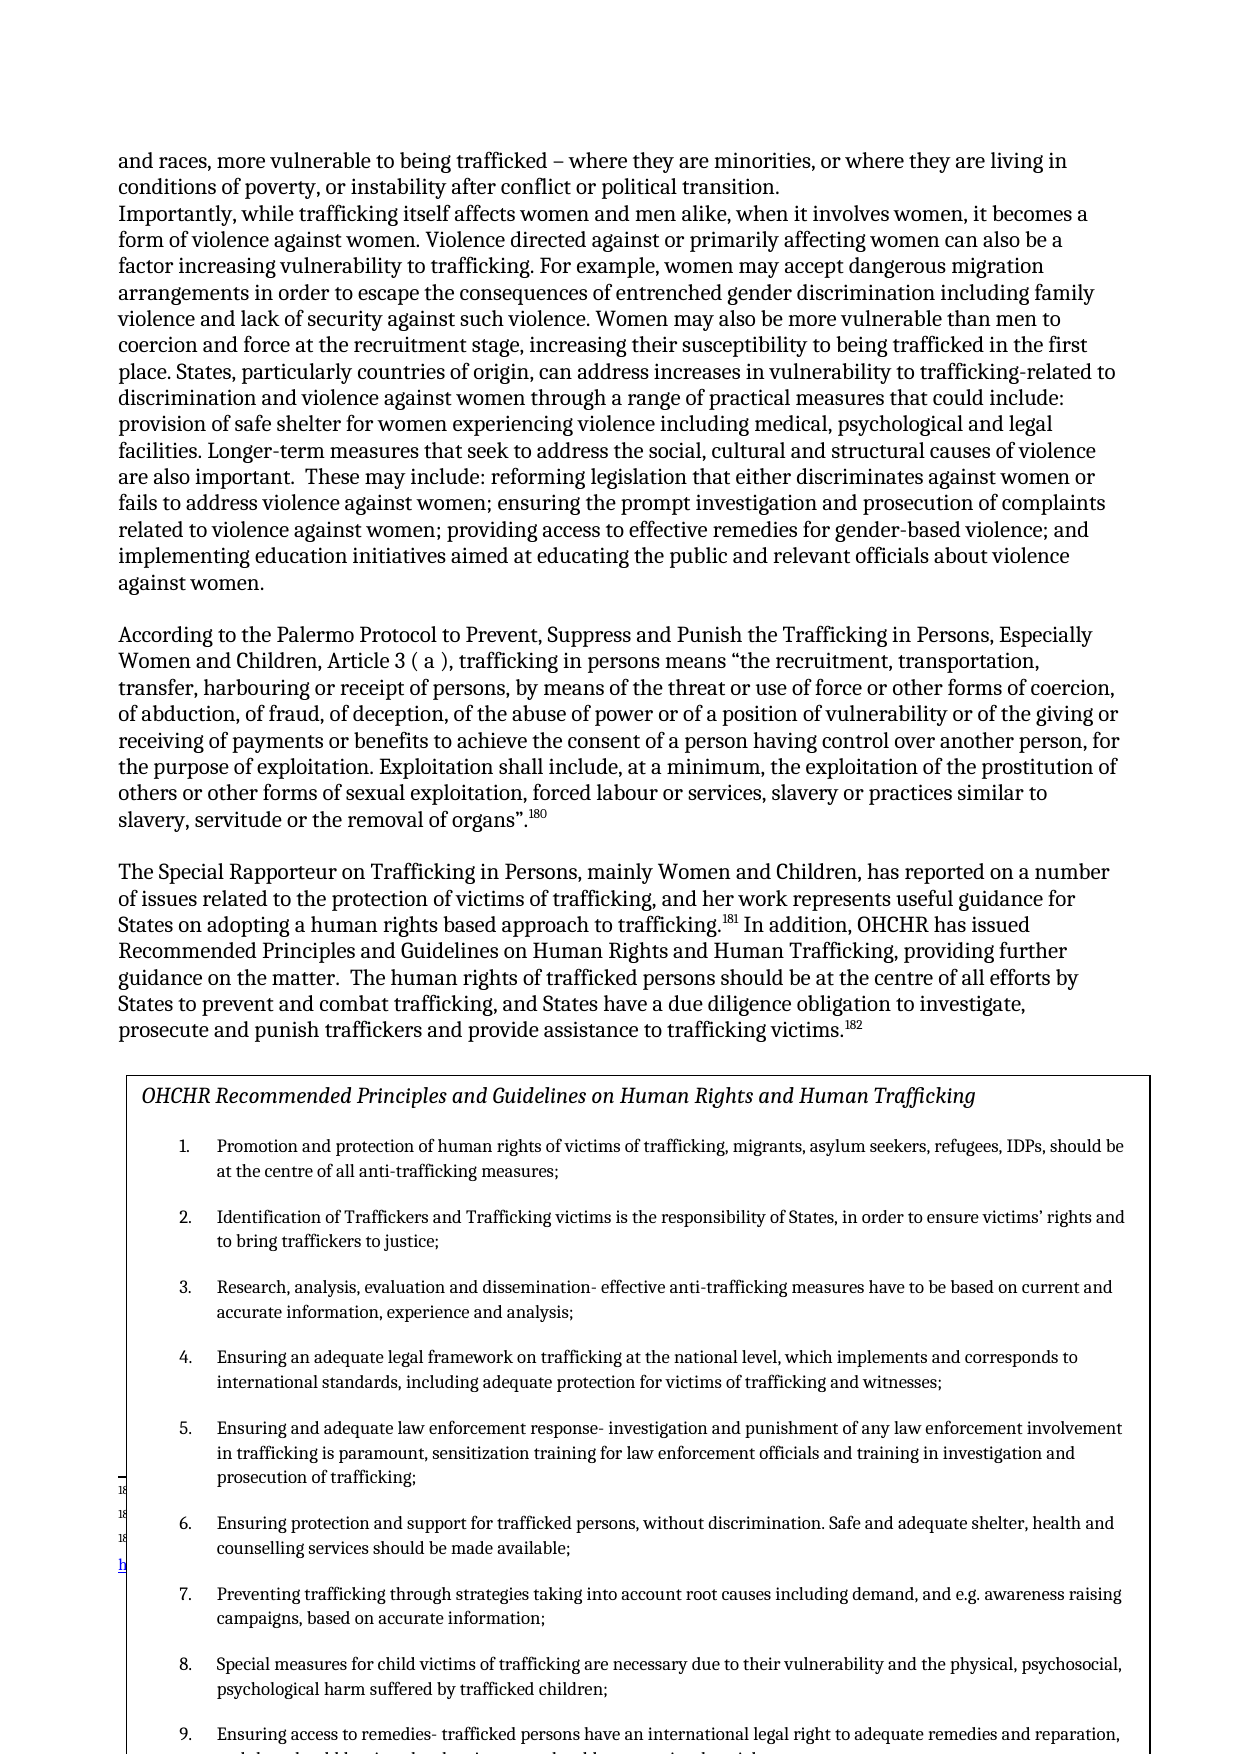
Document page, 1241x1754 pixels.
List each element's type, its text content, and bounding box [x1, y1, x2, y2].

text According to the Palermo Protocol to Prevent, Suppress and Punish the Trafficking in Persons, Especially Women and Children, Article 3 ( a ), trafficking in persons means “the recruitment, transportation, transfer, harbouring or receipt of persons, by means of the threat or use of force or other forms of coercion, of abduction, of fraud, of deception, of the abuse of power or of a position of vulnerability or of the giving or receiving of payments or benefits to achieve the consent of a person having control over another person, for the purpose of exploitation. Exploitation shall include, at a minimum, the exploitation of the prostitution of others or other forms of sexual exploitation, forced labour or services, slavery or practices similar to slavery, servitude or the removal of organs”. [118, 622, 1122, 833]
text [118, 148, 1122, 200]
text Importantly, while trafficking itself affects women and men alike, when it involves women, it becomes a form of violence against women. Violence directed against or primarily affecting women can also be a factor increasing vulnerability to trafficking. For example, women may accept dangerous migration arrangements in order to escape the consequences of entrenched gender discrimination including family violence and lack of security against such violence. Women may also be more vulnerable than men to coercion and force at the recruitment stage, increasing their susceptibility to being trafficked in the first place. States, particularly countries of origin, can address increases in vulnerability to trafficking-related to discrimination and violence against women through a range of practical measures that could include: provision of safe shelter for women experiencing violence including medical, psychological and legal facilities. Longer-term measures that seek to address the social, cultural and structural causes of violence are also important. These may include: reforming legislation that either discriminates against women or fails to address violence against women; ensuring the prompt investigation and prosecution of complaints related to violence against women; providing access to effective remedies for gender-based violence; and implementing education initiatives aimed at educating the public and relevant officials about violence against women. [118, 200, 1122, 596]
text The Special Rapporteur on Trafficking in Persons, mainly Women and Children, has reported on a number of issues related to the protection of victims of trafficking, and her work represents useful guidance for States on adopting a human rights based approach to trafficking. In addition, OHCHR has issued Recommended Principles and Guidelines on Human Rights and Human Trafficking, providing further guidance on the matter. The human rights of trafficked persons should be at the centre of all efforts by States to prevent and combat trafficking, and States have a due diligence obligation to investigate, prosecute and punish traffickers and provide assistance to trafficking victims. [118, 859, 1122, 1044]
